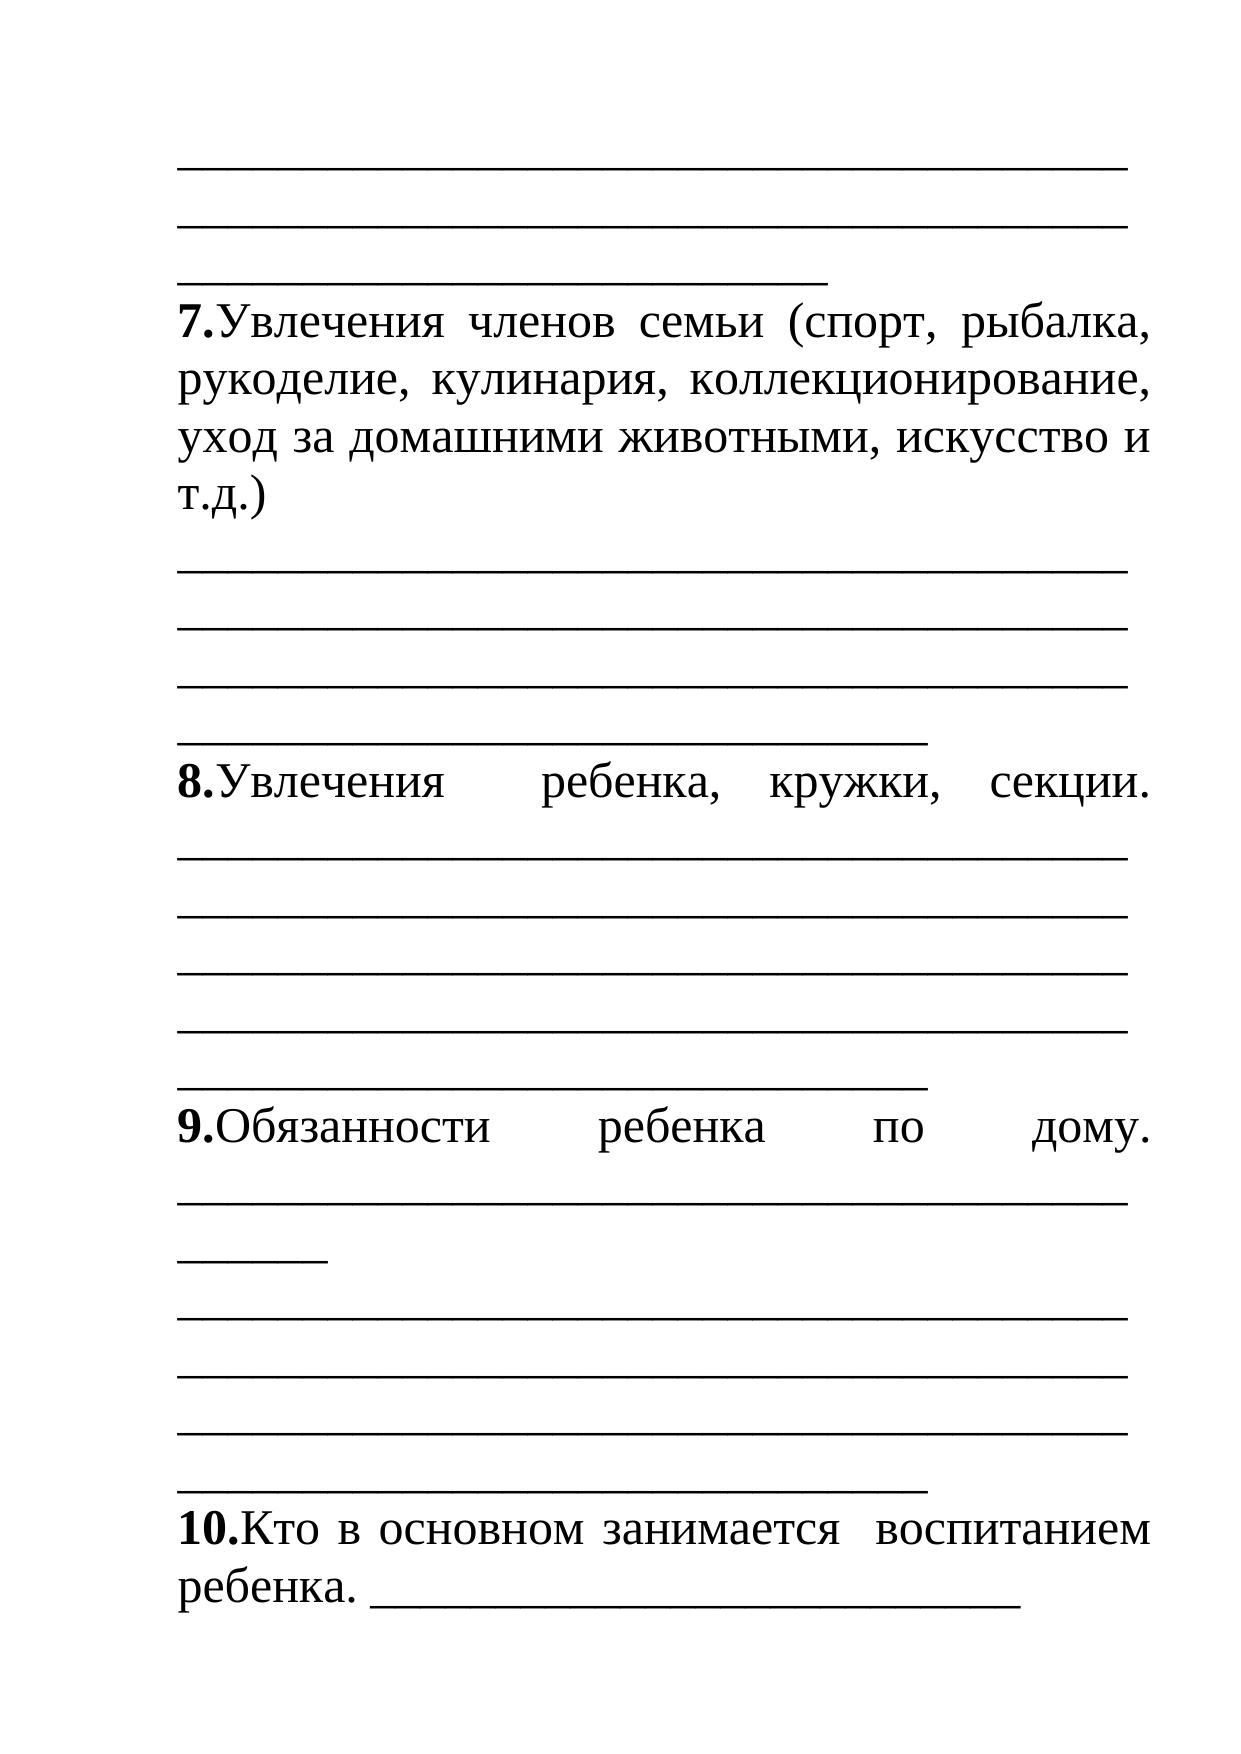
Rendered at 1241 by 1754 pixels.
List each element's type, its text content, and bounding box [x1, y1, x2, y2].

text 9.Обязанности ребенка по дому. ____________________________________________ [177, 1096, 1152, 1268]
text 8.Увлечения ребенка, кружки, секции. ______________________________________ [177, 751, 1152, 866]
text 7.Увлечения членов семьи (спорт, рыбалка, рукоделие, кулинария, коллекционирование, уход за домашними животными, искусство и т.д.) [177, 291, 1152, 521]
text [177, 1268, 1152, 1498]
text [177, 118, 1152, 291]
text 10.Кто в основном занимается воспитанием ребенка. __________________________ [177, 1498, 1152, 1613]
text ________________________________________________________________________________________________________________________________________________ [177, 866, 1152, 1096]
text ________________________________________________________________________________________________________________________________________________ [177, 521, 1152, 751]
